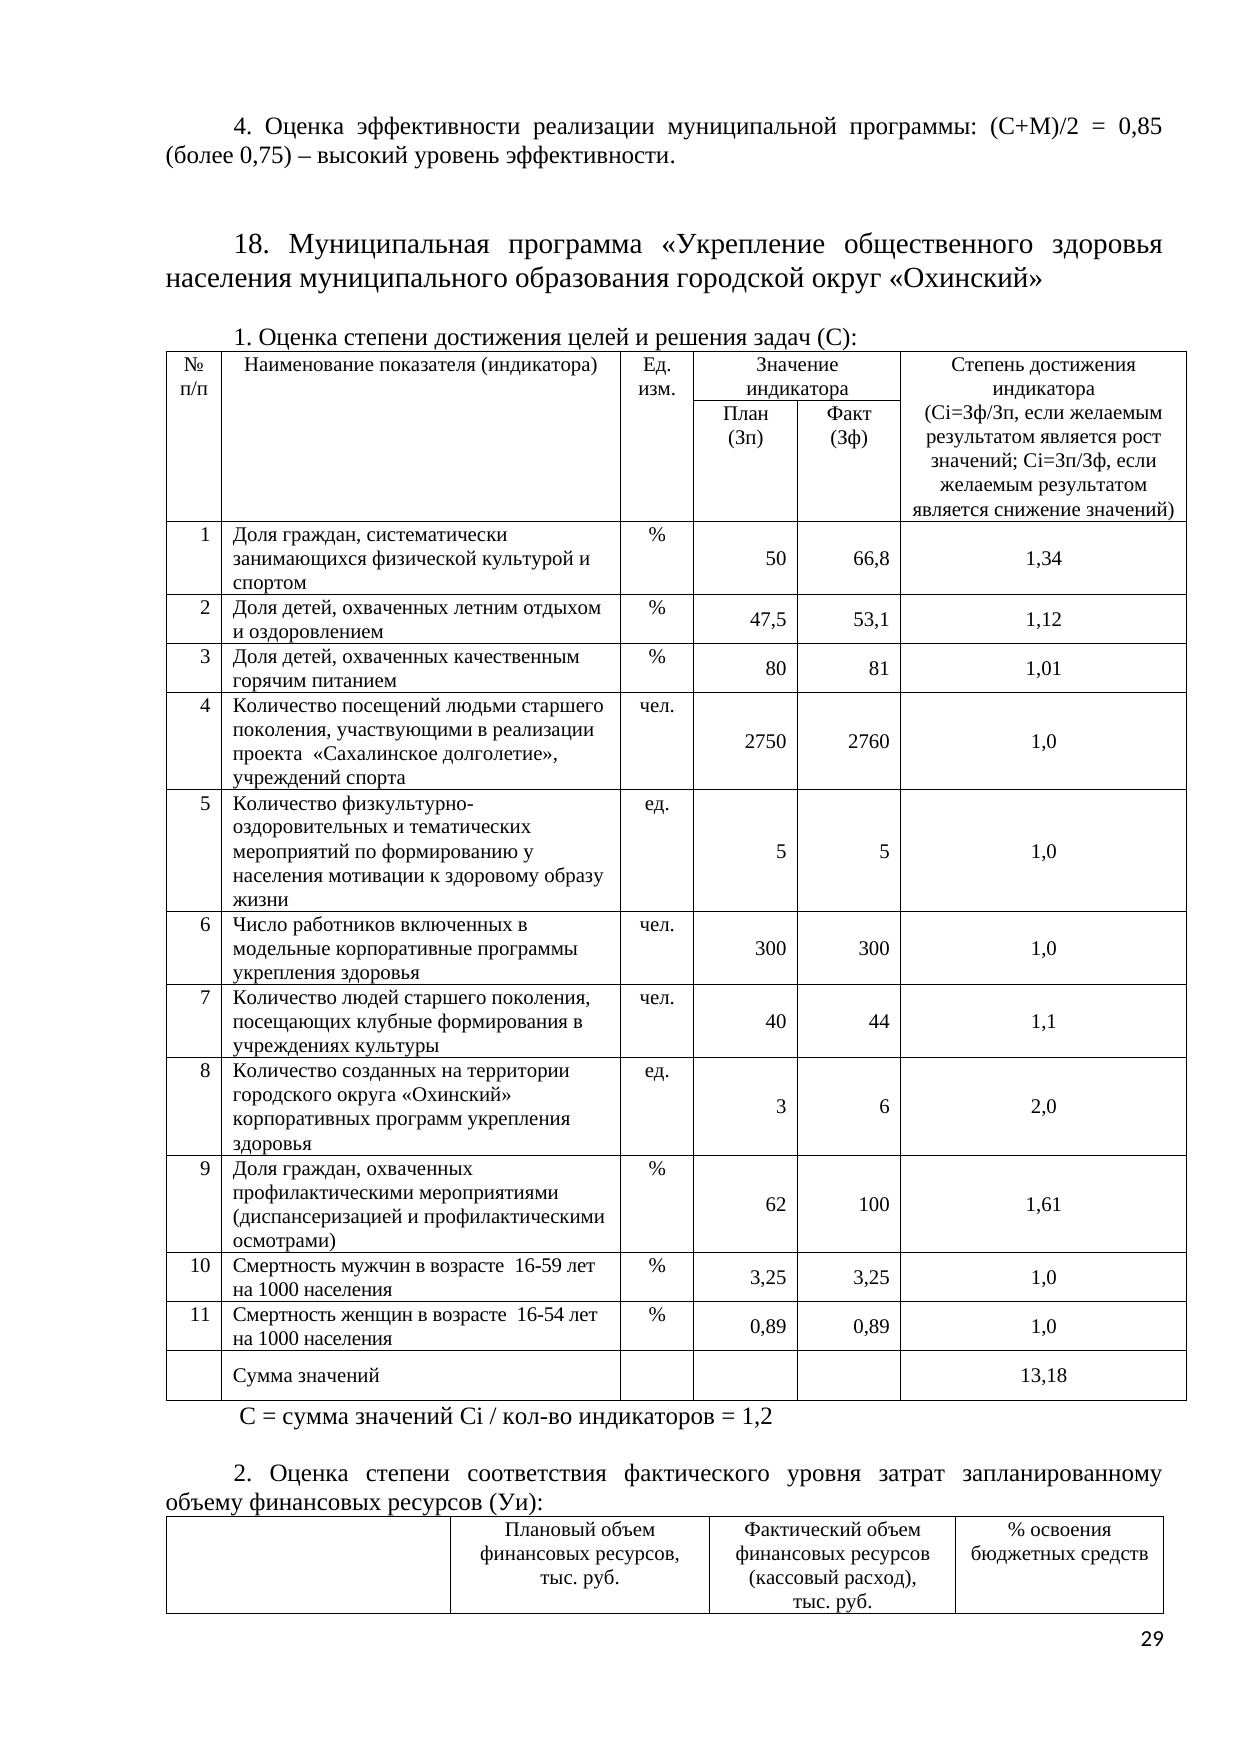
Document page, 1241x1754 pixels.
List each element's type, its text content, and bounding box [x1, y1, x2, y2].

table_cell 300 [798, 912, 900, 984]
text С = сумма значений Ci / кол-во индикаторов = 1,2 [165, 1401, 1163, 1430]
text 2. Оценка степени соответствия фактического уровня затрат запланированному объему финансовых ресурсов (Уи): [165, 1458, 1163, 1516]
table_cell Доля граждан, охваченных профилактическими мероприятиями (диспансеризацией и профилактическими осмотрами) [222, 1156, 620, 1252]
table_cell % [621, 644, 693, 692]
table_cell 6 [167, 912, 221, 984]
table_cell Смертность мужчин в возрасте 16-59 лет на 1000 населения [222, 1253, 620, 1301]
table_cell Количество физкультурно-оздоровительных и тематических мероприятий по формированию у населения мотивации к здоровому образу жизни [222, 790, 620, 911]
table_cell 1,01 [901, 644, 1186, 692]
table_header Степень достижения индикатора (Сi=Зф/Зп, если желаемым результатом является рост значений; Сi=Зп/Зф, если желаемым результатом является снижение значений) [901, 352, 1186, 521]
table_cell 3 [167, 644, 221, 692]
table_cell 62 [694, 1156, 797, 1252]
table_cell 1,12 [901, 595, 1186, 643]
table_cell 1,1 [901, 985, 1186, 1057]
table_cell 44 [798, 985, 900, 1057]
table_cell Количество созданных на территории городского округа «Охинский» корпоративных программ укрепления здоровья [222, 1058, 620, 1154]
table_cell 6 [798, 1058, 900, 1154]
text 1. Оценка степени достижения целей и решения задач (С): [165, 322, 1163, 351]
table_cell % [621, 522, 693, 594]
table_cell 1,0 [901, 693, 1186, 789]
table_cell 100 [798, 1156, 900, 1252]
table_cell 3,25 [694, 1253, 797, 1301]
table_cell ед. [621, 1058, 693, 1154]
table_cell 2750 [694, 693, 797, 789]
text 18. Муниципальная программа «Укрепление общественного здоровья населения муниципального образования городской округ «Охинский» [165, 226, 1163, 293]
table_header Фактический объем финансовых ресурсов (кассовый расход), тыс. руб. [710, 1517, 955, 1613]
table_cell 1,0 [901, 912, 1186, 984]
table_cell 1,0 [901, 790, 1186, 911]
table_cell % [621, 1302, 693, 1350]
table_cell 80 [694, 644, 797, 692]
table_cell Смертность женщин в возрасте 16-54 лет на 1000 населения [222, 1302, 620, 1350]
table_header № п/п [167, 352, 221, 521]
table_cell чел. [621, 985, 693, 1057]
table_cell Число работников включенных в модельные корпоративные программы укрепления здоровья [222, 912, 620, 984]
table_cell 1,61 [901, 1156, 1186, 1252]
table_header [167, 1517, 450, 1613]
table_cell 81 [798, 644, 900, 692]
table_cell [167, 1351, 221, 1400]
table_cell [621, 1351, 693, 1400]
table_cell % [621, 1156, 693, 1252]
table_cell 53,1 [798, 595, 900, 643]
table_cell Количество посещений людьми старшего поколения, участвующими в реализации проекта «Сахалинское долголетие», учреждений спорта [222, 693, 620, 789]
table_cell Факт (Зф) [798, 401, 900, 521]
table_cell Количество людей старшего поколения, посещающих клубные формирования в учреждениях культуры [222, 985, 620, 1057]
table_cell 2 [167, 595, 221, 643]
table_header Плановый объем финансовых ресурсов, тыс. руб. [451, 1517, 709, 1613]
table_cell 1,34 [901, 522, 1186, 594]
table_cell 40 [694, 985, 797, 1057]
table_cell 1 [167, 522, 221, 594]
table_cell 11 [167, 1302, 221, 1350]
table_cell 5 [694, 790, 797, 911]
table_cell % [621, 595, 693, 643]
table_cell 3 [694, 1058, 797, 1154]
table_cell 5 [167, 790, 221, 911]
table_cell 2760 [798, 693, 900, 789]
table_cell 8 [167, 1058, 221, 1154]
table_cell Доля граждан, систематически занимающихся физической культурой и спортом [222, 522, 620, 594]
table_cell [798, 1351, 900, 1400]
text 4. Оценка эффективности реализации муниципальной программы: (С+М)/2 = 0,85 (более 0,75) – высокий уровень эффективности. [165, 111, 1163, 169]
table_cell 4 [167, 693, 221, 789]
table_cell 50 [694, 522, 797, 594]
table_cell % [621, 1253, 693, 1301]
table_cell Доля детей, охваченных качественным горячим питанием [222, 644, 620, 692]
table_cell ед. [621, 790, 693, 911]
table_header Значение индикатора [694, 352, 900, 400]
table_cell Сумма значений [222, 1351, 620, 1400]
table_cell Доля детей, охваченных летним отдыхом и оздоровлением [222, 595, 620, 643]
table_cell чел. [621, 912, 693, 984]
table_header Ед. изм. [621, 352, 693, 521]
table_cell 66,8 [798, 522, 900, 594]
table_cell План (Зп) [694, 401, 797, 521]
table_cell 47,5 [694, 595, 797, 643]
table_cell чел. [621, 693, 693, 789]
table_cell 5 [798, 790, 900, 911]
table_cell 300 [694, 912, 797, 984]
table_cell 1,0 [901, 1302, 1186, 1350]
table_cell [694, 1351, 797, 1400]
table_cell 9 [167, 1156, 221, 1252]
table_cell 7 [167, 985, 221, 1057]
table_cell 1,0 [901, 1253, 1186, 1301]
table_cell 0,89 [798, 1302, 900, 1350]
table_cell 13,18 [901, 1351, 1186, 1400]
table_cell 3,25 [798, 1253, 900, 1301]
table_header % освоения бюджетных средств [956, 1517, 1163, 1613]
table_cell 10 [167, 1253, 221, 1301]
table_cell 2,0 [901, 1058, 1186, 1154]
table_cell 0,89 [694, 1302, 797, 1350]
table_header Наименование показателя (индикатора) [222, 352, 620, 521]
